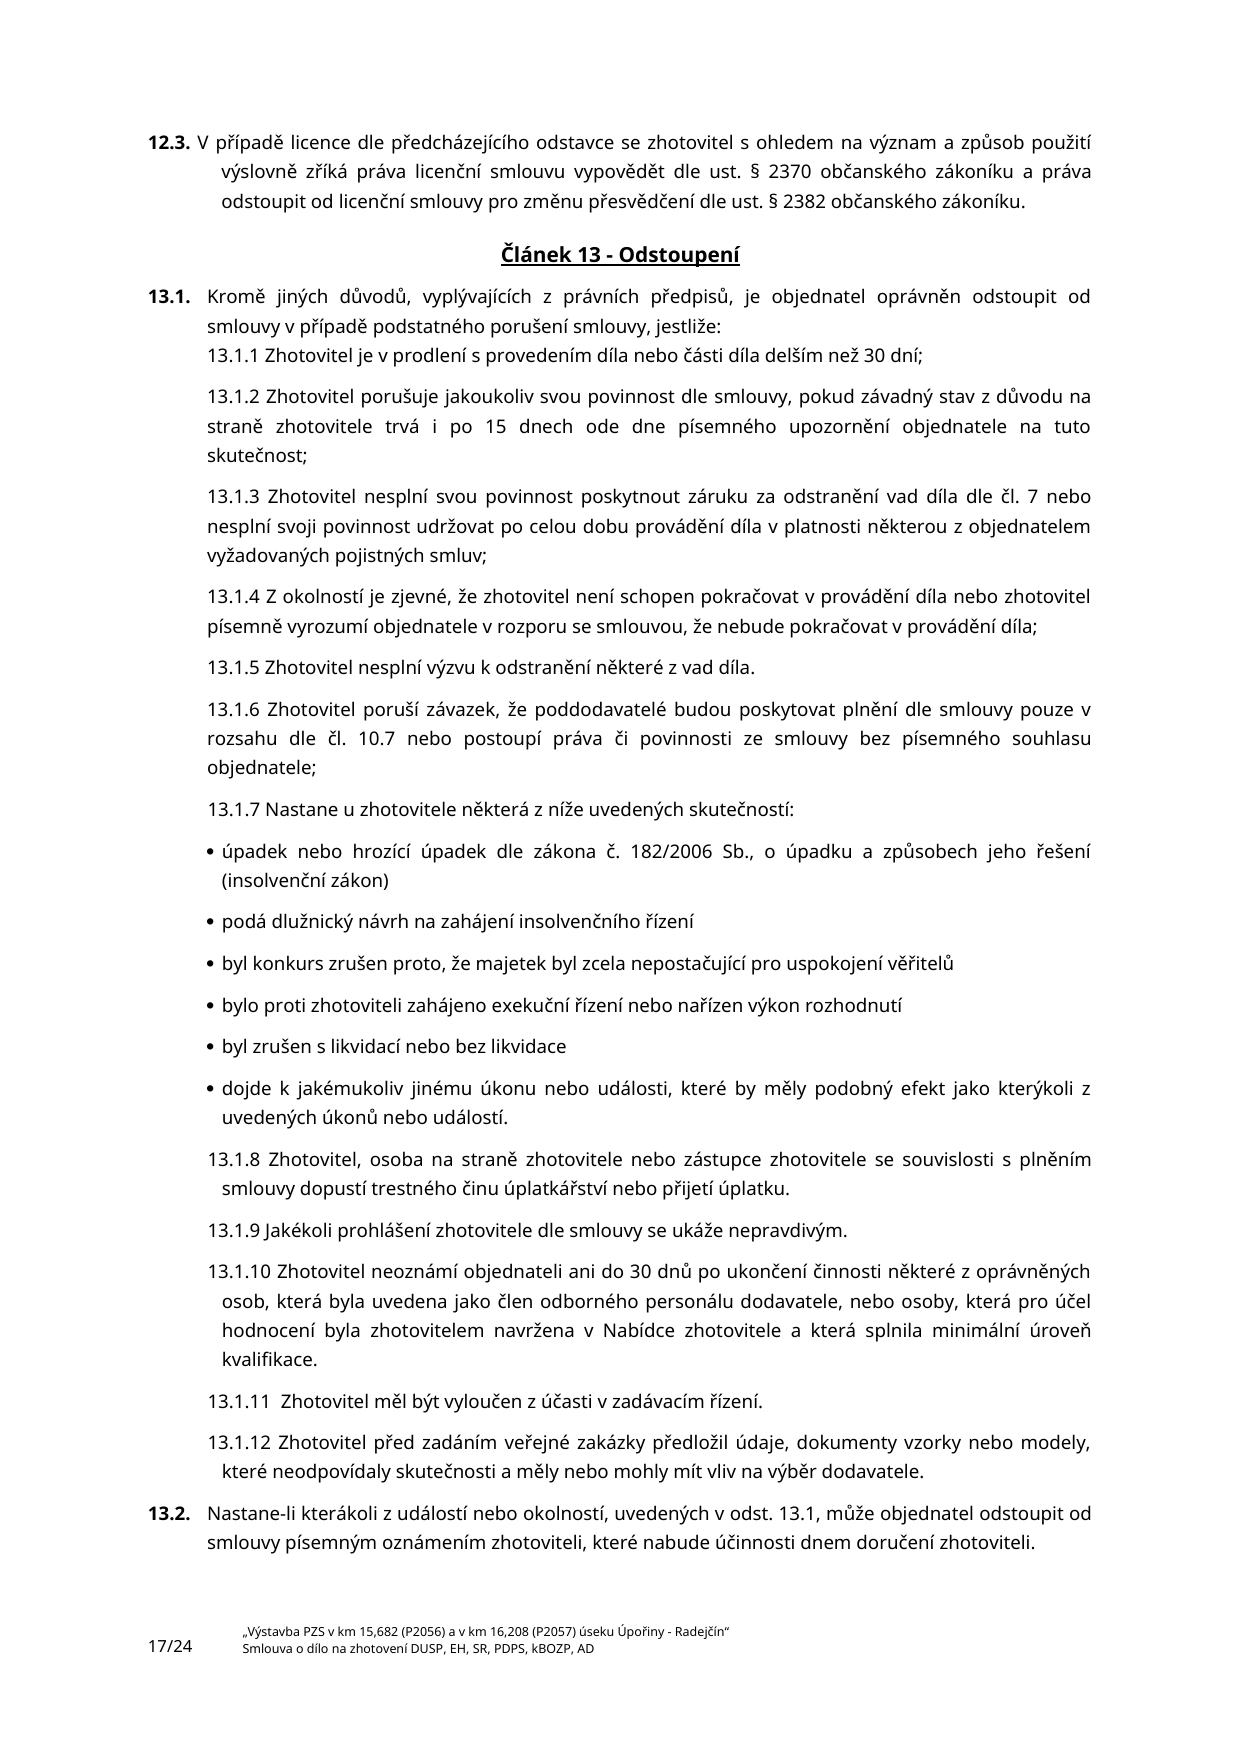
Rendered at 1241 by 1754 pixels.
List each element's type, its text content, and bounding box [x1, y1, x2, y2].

list bylo proti zhotoviteli zahájeno exekuční řízení nebo nařízen výkon rozhodnutí [207, 989, 1092, 1018]
text 13.1.1 Zhotovitel je v prodlení s provedením díla nebo části díla delším než 30 dní; [207, 339, 1092, 368]
text 13.2. Nastane-li kterákoli z událostí nebo okolností, uvedených v odst. 13.1, může objednatel odstoupit od smlouvy písemným oznámením zhotoviteli, které nabude účinnosti dnem doručení zhotoviteli. [148, 1497, 1092, 1556]
text 13.1.8 Zhotovitel, osoba na straně zhotovitele nebo zástupce zhotovitele se souvislosti s plněním smlouvy dopustí trestného činu úplatkářství nebo přijetí úplatku. [207, 1143, 1092, 1201]
text 13.1.6 Zhotovitel poruší závazek, že poddodavatelé budou poskytovat plnění dle smlouvy pouze v rozsahu dle čl. 10.7 nebo postoupí práva či povinnosti ze smlouvy bez písemného souhlasu objednatele; [207, 693, 1092, 781]
text 13.1.12 Zhotovitel před zadáním veřejné zakázky předložil údaje, dokumenty vzorky nebo modely, které neodpovídaly skutečnosti a měly nebo mohly mít vliv na výběr dodavatele. [207, 1426, 1092, 1485]
text 13.1. Kromě jiných důvodů, vyplývajících z právních předpisů, je objednatel oprávněn odstoupit od smlouvy v případě podstatného porušení smlouvy, jestliže: [148, 281, 1092, 339]
list byl zrušen s likvidací nebo bez likvidace [207, 1031, 1092, 1060]
subtitle Článek 13 - Odstoupení [148, 239, 1092, 268]
list byl konkurs zrušen proto, že majetek byl zcela nepostačující pro uspokojení věřitelů [207, 947, 1092, 976]
list úpadek nebo hrozící úpadek dle zákona č. 182/2006 Sb., o úpadku a způsobech jeho řešení (insolvenční zákon) [207, 835, 1092, 893]
text 13.1.7 Nastane u zhotovitele některá z níže uvedených skutečností: [207, 793, 1092, 822]
list podá dlužnický návrh na zahájení insolvenčního řízení [207, 906, 1092, 935]
text 13.1.9 Jakékoli prohlášení zhotovitele dle smlouvy se ukáže nepravdivým. [207, 1214, 1092, 1243]
text 13.1.10 Zhotovitel neoznámí objednateli ani do 30 dnů po ukončení činnosti některé z oprávněných osob, která byla uvedena jako člen odborného personálu dodavatele, nebo osoby, která pro účel hodnocení byla zhotovitelem navržena v Nabídce zhotovitele a která splnila minimální úroveň kvalifikace. [207, 1256, 1092, 1372]
text 13.1.11 Zhotovitel měl být vyloučen z účasti v zadávacím řízení. [207, 1385, 1092, 1414]
text 13.1.3 Zhotovitel nesplní svou povinnost poskytnout záruku za odstranění vad díla dle čl. 7 nebo nesplní svoji povinnost udržovat po celou dobu provádění díla v platnosti některou z objednatelem vyžadovaných pojistných smluv; [207, 481, 1092, 568]
text 13.1.2 Zhotovitel porušuje jakoukoliv svou povinnost dle smlouvy, pokud závadný stav z důvodu na straně zhotovitele trvá i po 15 dnech ode dne písemného upozornění objednatele na tuto skutečnost; [207, 381, 1092, 468]
text 13.1.5 Zhotovitel nesplní výzvu k odstranění některé z vad díla. [207, 651, 1092, 681]
text 12.3. V případě licence dle předcházejícího odstavce se zhotovitel s ohledem na význam a způsob použití výslovně zříká práva licenční smlouvu vypovědět dle ust. § 2370 občanského zákoníku a práva odstoupit od licenční smlouvy pro změnu přesvědčení dle ust. § 2382 občanského zákoníku. [148, 126, 1092, 214]
list dojde k jakémukoliv jinému úkonu nebo události, které by měly podobný efekt jako kterýkoli z uvedených úkonů nebo událostí. [207, 1072, 1092, 1131]
text 13.1.4 Z okolností je zjevné, že zhotovitel není schopen pokračovat v provádění díla nebo zhotovitel písemně vyrozumí objednatele v rozporu se smlouvou, že nebude pokračovat v provádění díla; [207, 581, 1092, 639]
